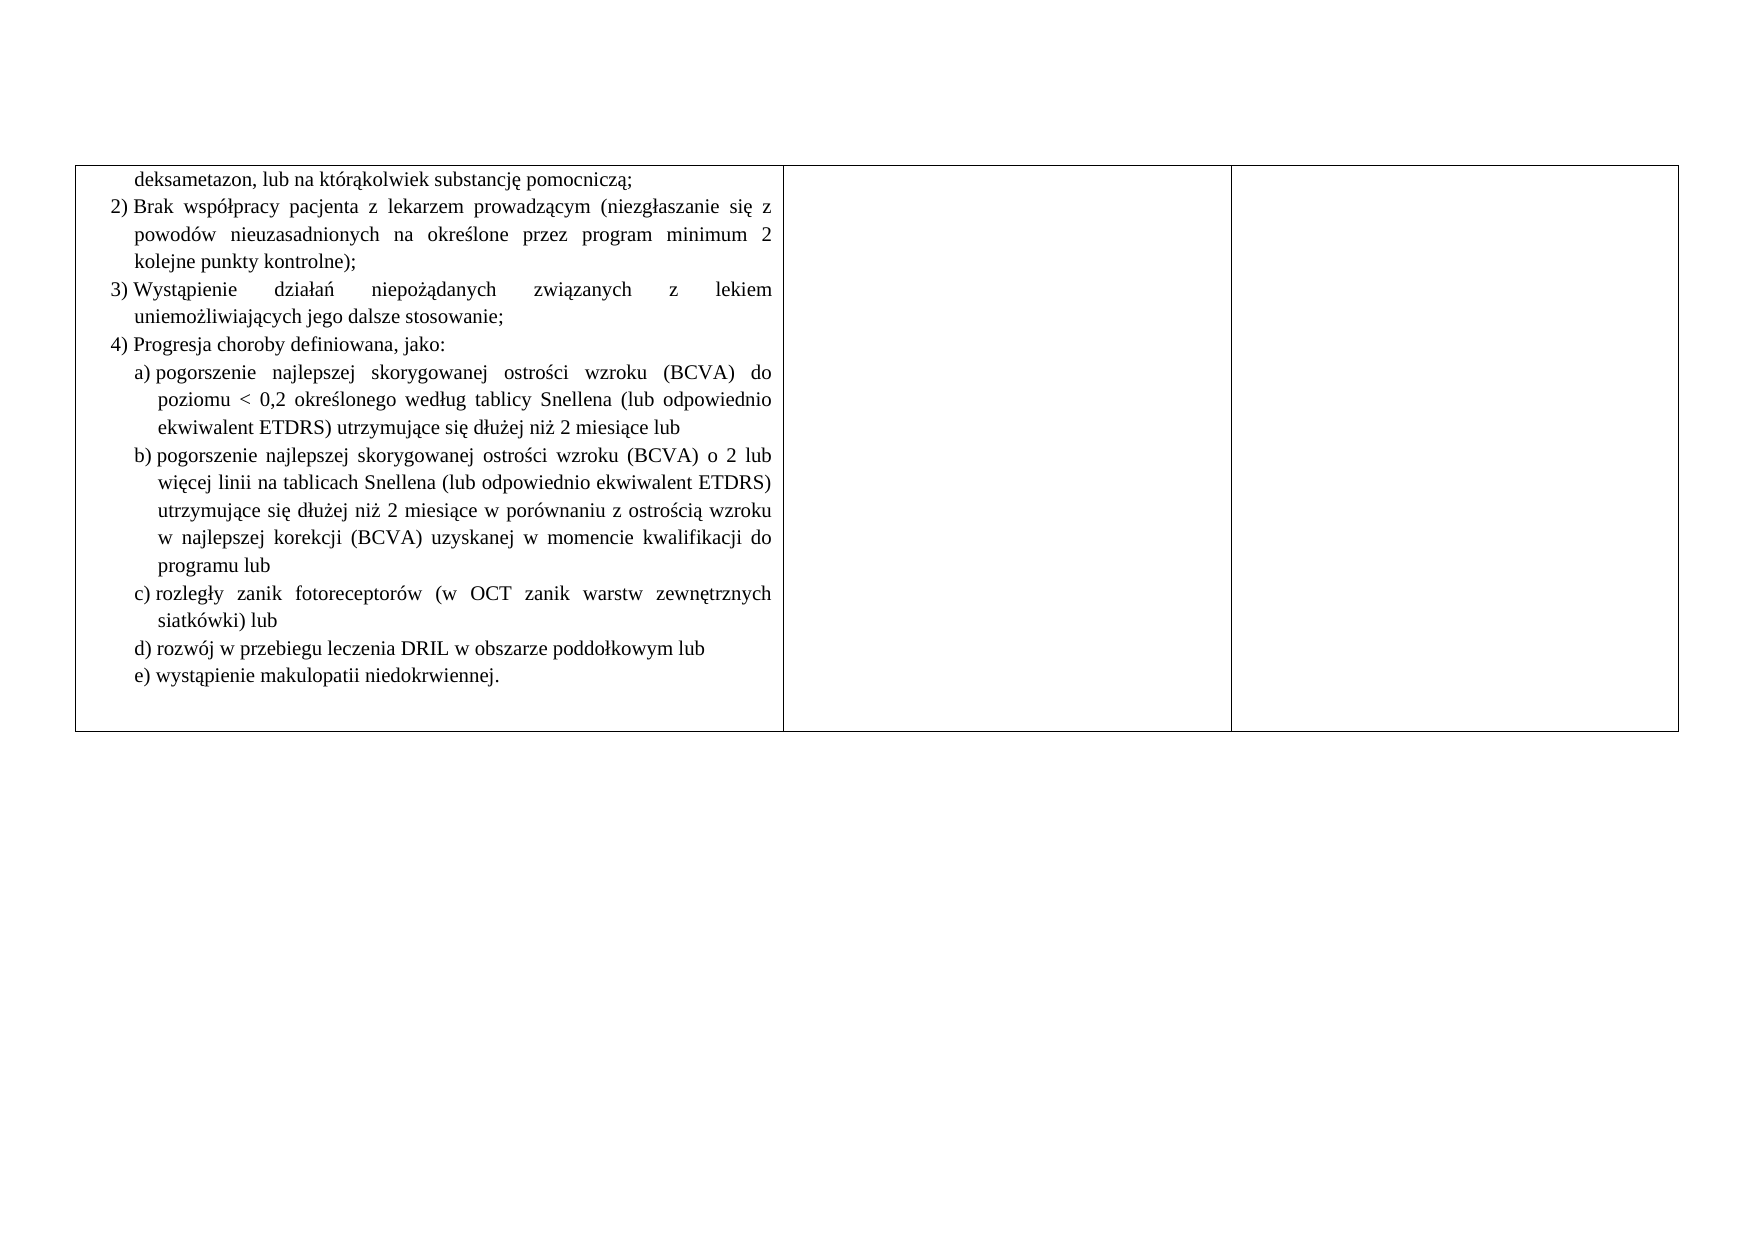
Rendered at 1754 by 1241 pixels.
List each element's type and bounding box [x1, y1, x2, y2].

table_cell [76, 166, 783, 731]
table_cell [784, 166, 1231, 731]
table_cell [1232, 166, 1678, 731]
